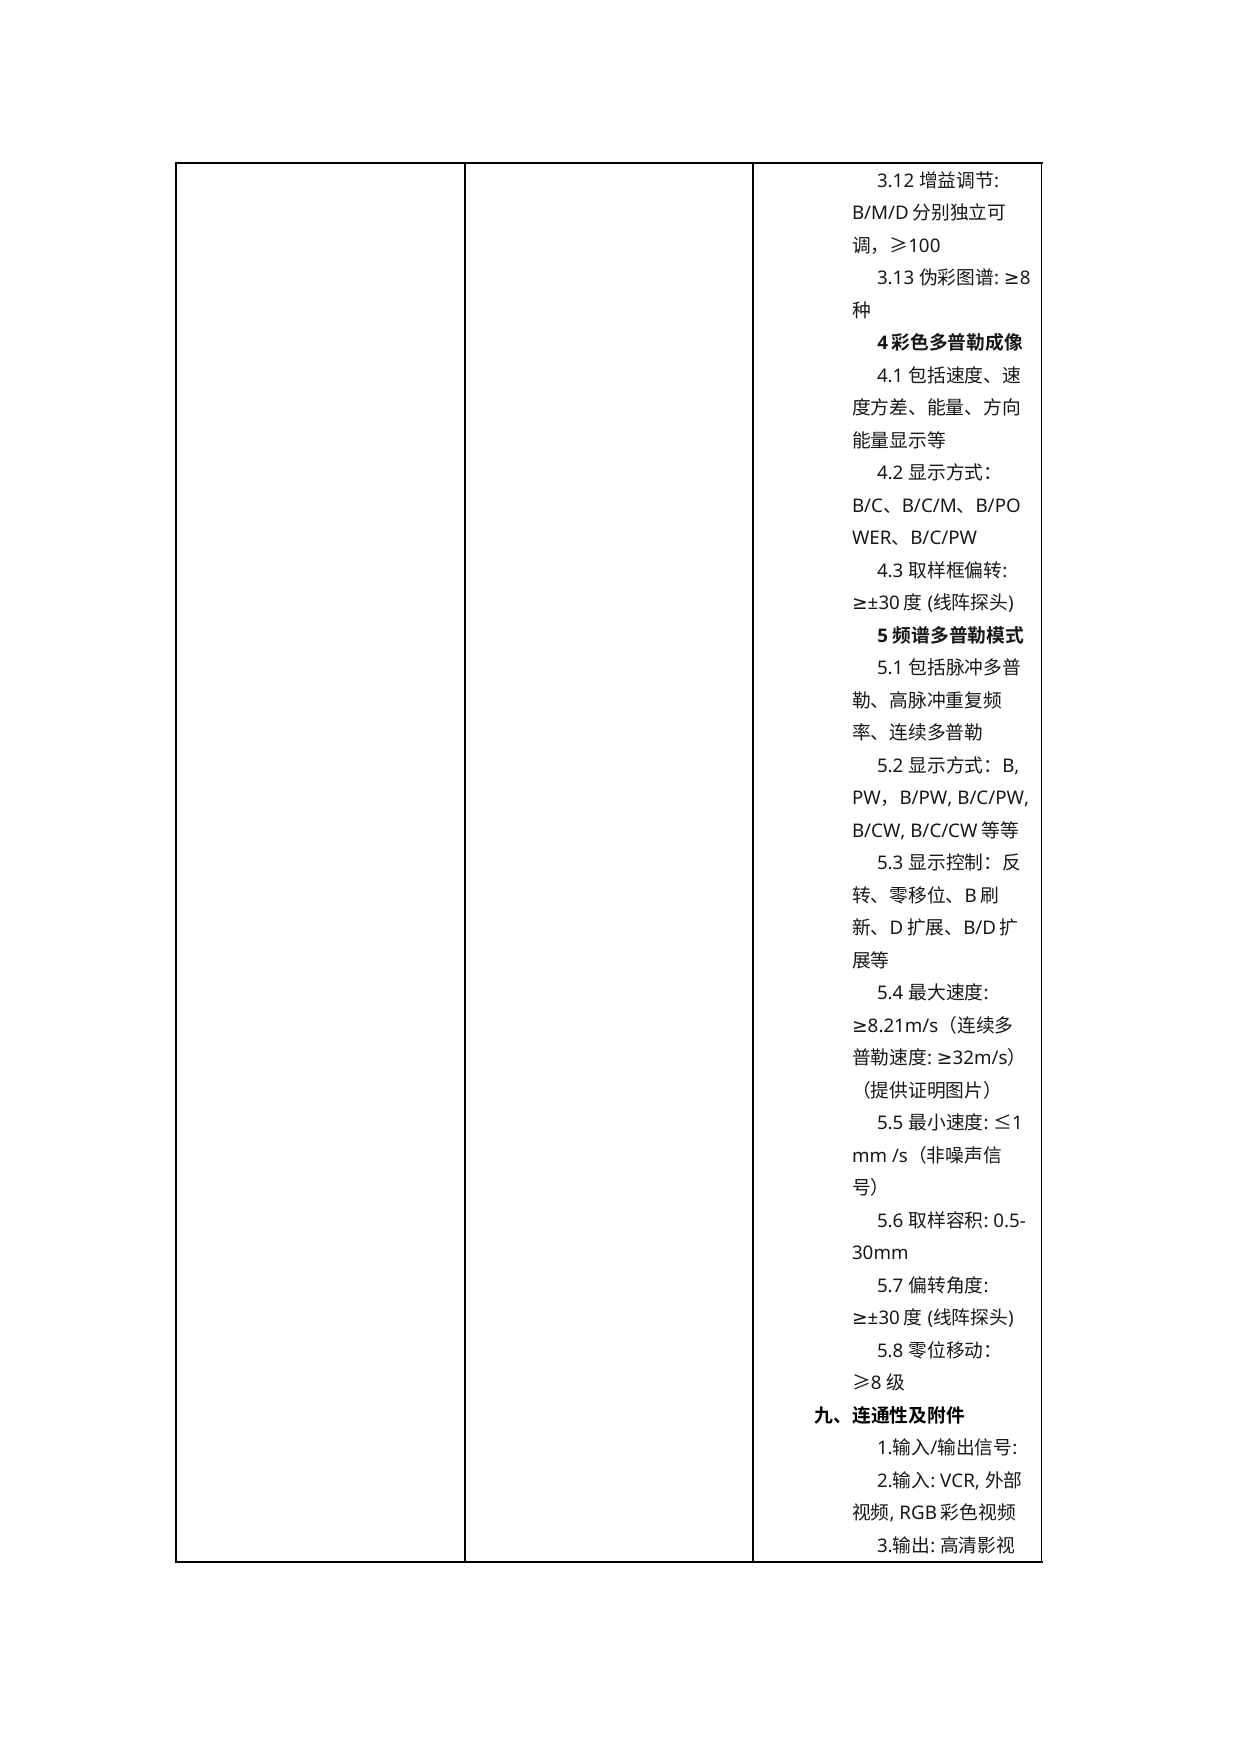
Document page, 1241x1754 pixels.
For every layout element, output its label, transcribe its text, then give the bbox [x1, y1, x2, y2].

table_cell [466, 164, 752, 1561]
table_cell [754, 164, 1041, 1561]
table_cell 2 [177, 164, 464, 1561]
